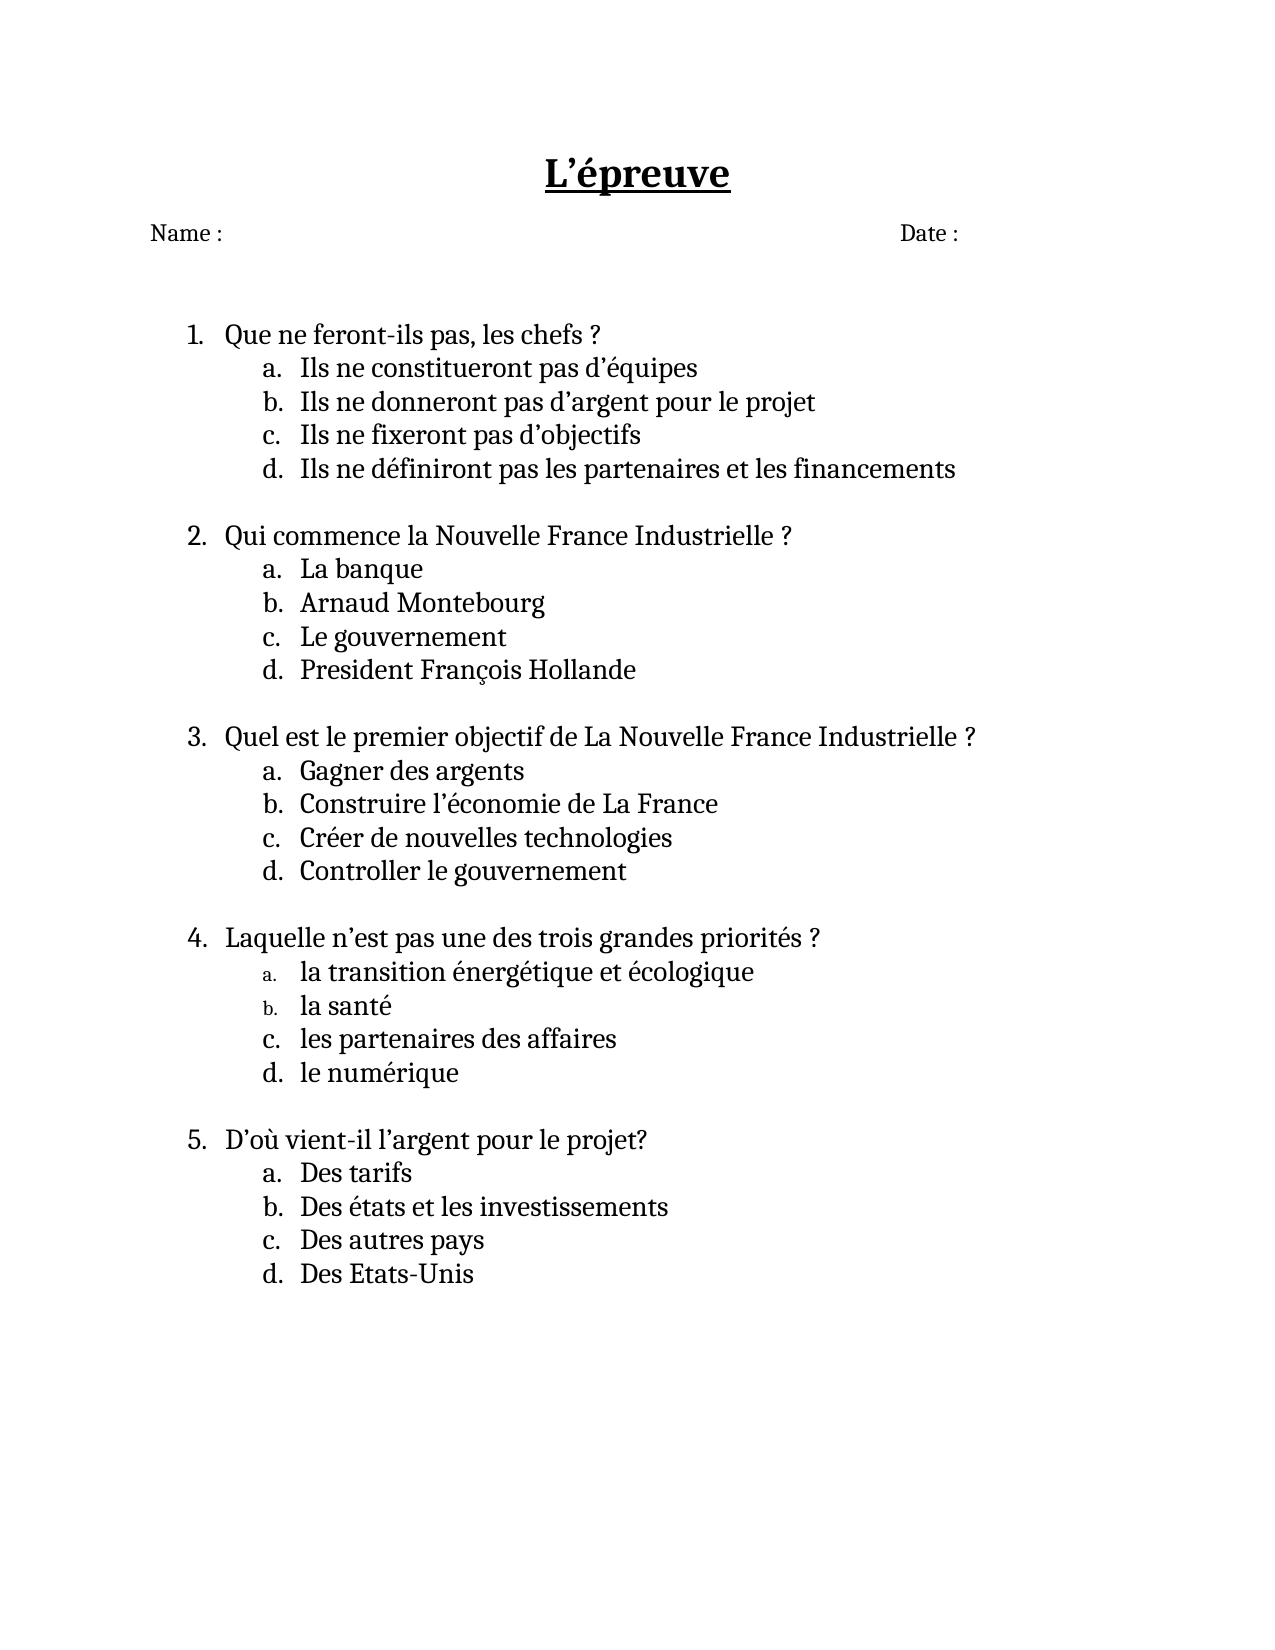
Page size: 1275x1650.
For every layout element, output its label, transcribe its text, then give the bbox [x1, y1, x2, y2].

list Ils ne donneront pas d’argent pour le projet [262, 385, 1125, 418]
list Des Etats-Unis [262, 1257, 1125, 1291]
text L’épreuve [150, 150, 1125, 198]
list Que ne feront-ils pas, les chefs ? [187, 318, 1125, 351]
list Créer de nouvelles technologies [262, 821, 1125, 854]
list Des tarifs [262, 1156, 1125, 1190]
list Des autres pays [262, 1223, 1125, 1257]
list Ils ne fixeront pas d’objectifs [262, 418, 1125, 452]
list Arnaud Montebourg [262, 586, 1125, 620]
list Laquelle n’est pas une des trois grandes priorités ? [187, 922, 1125, 955]
list Qui commence la Nouvelle France Industrielle ? [187, 519, 1125, 553]
list Ils ne définiront pas les partenaires et les financements [262, 452, 1125, 486]
list Quel est le premier objectif de La Nouvelle France Industrielle ? [187, 720, 1125, 754]
text Name : Date : [150, 219, 1125, 247]
list la santé [262, 989, 1125, 1022]
list Controller le gouvernement [262, 854, 1125, 888]
list Gagner des argents [262, 754, 1125, 787]
list le numérique [262, 1056, 1125, 1089]
list la transition énergétique et écologique [262, 955, 1125, 989]
list les partenaires des affaires [262, 1022, 1125, 1056]
list La banque [262, 553, 1125, 586]
list Ils ne constitueront pas d’équipes [262, 351, 1125, 385]
list President François Hollande [262, 653, 1125, 687]
list D’où vient-il l’argent pour le projet? [187, 1123, 1125, 1156]
list Des états et les investissements [262, 1190, 1125, 1223]
list Le gouvernement [262, 620, 1125, 653]
list Construire l’économie de La France [262, 787, 1125, 821]
